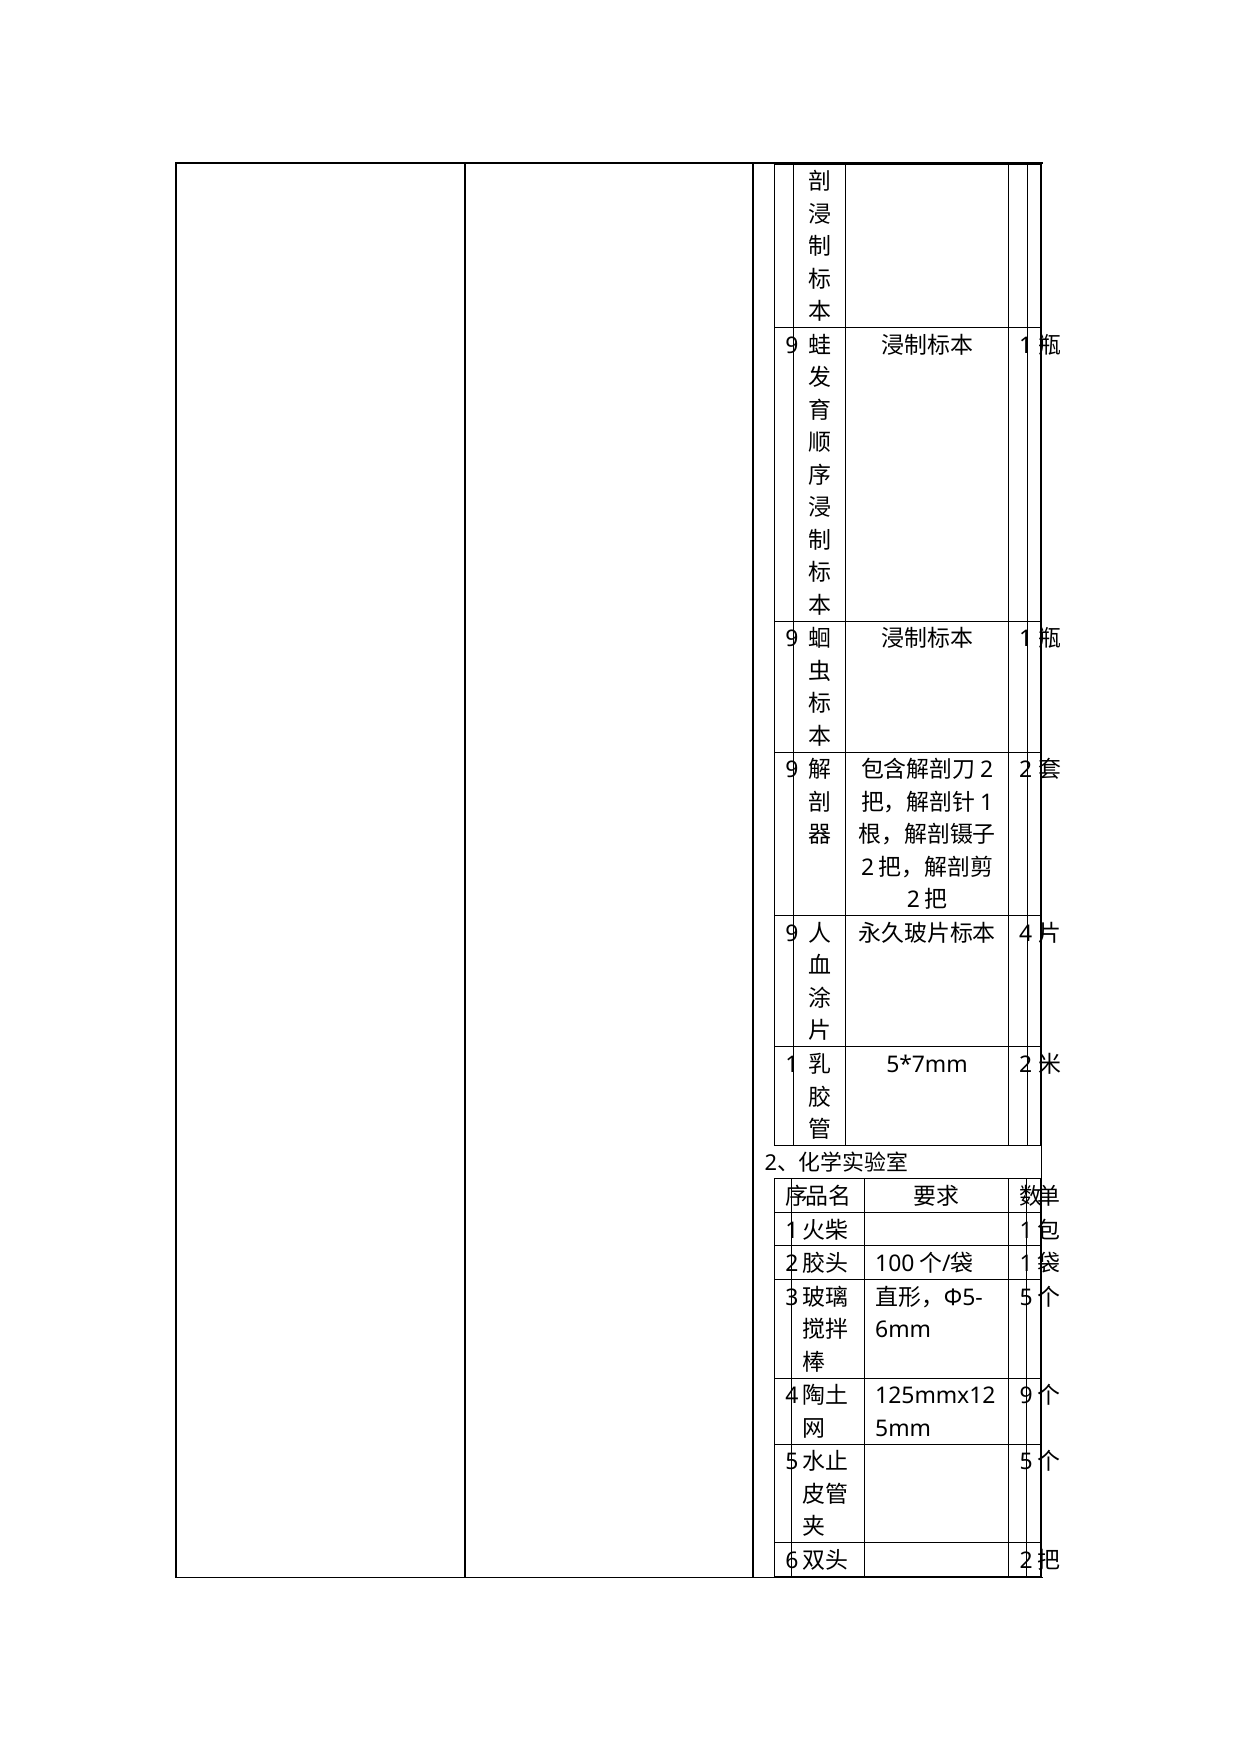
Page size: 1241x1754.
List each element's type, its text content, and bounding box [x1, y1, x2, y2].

table_cell ★ [466, 164, 752, 1577]
table_cell 1、生物实验室 2、化学实验室 3、物理实验室 [754, 164, 1041, 1577]
table_cell 1 [177, 164, 464, 1577]
